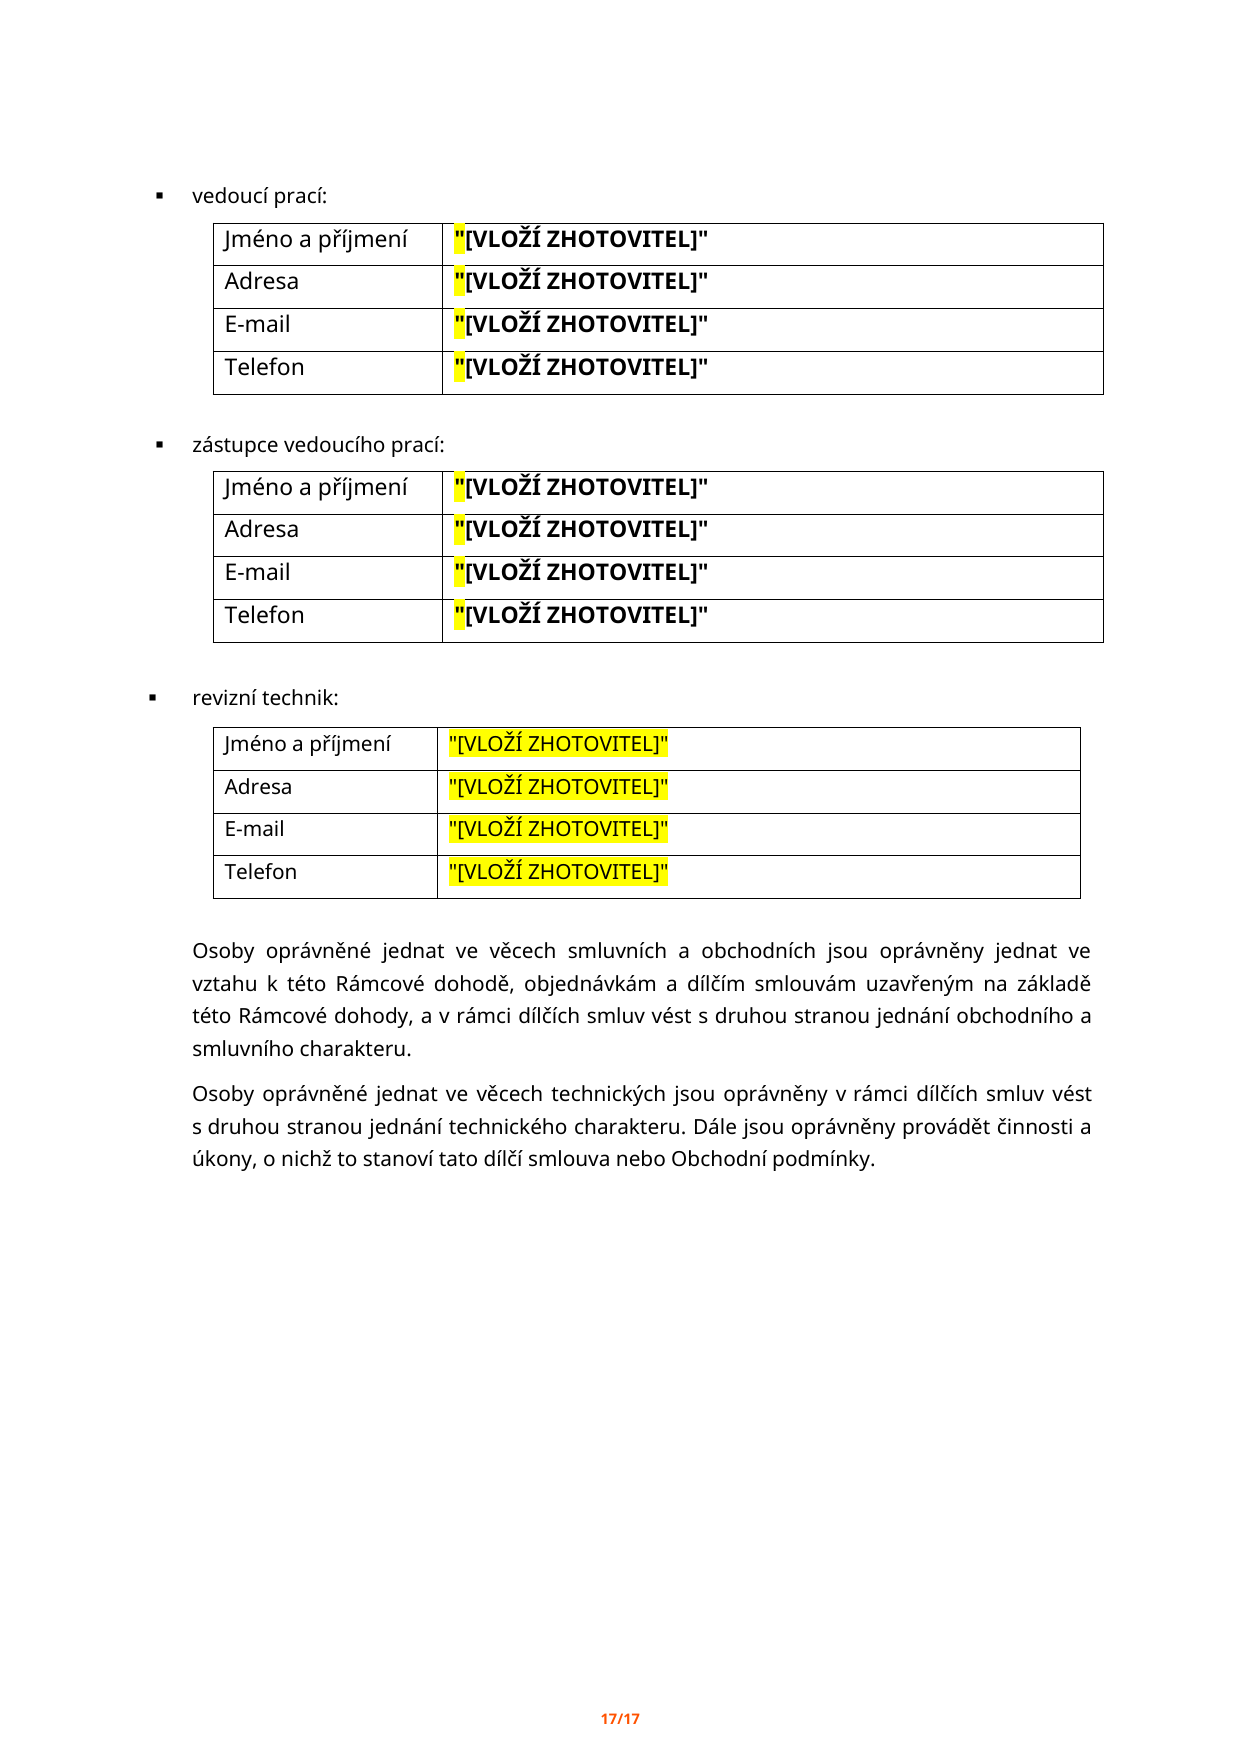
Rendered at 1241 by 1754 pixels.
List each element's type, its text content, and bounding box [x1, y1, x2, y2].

table_cell Adresa [214, 515, 442, 556]
table_cell E-mail [214, 814, 437, 855]
table_cell Telefon [214, 600, 442, 642]
table_cell "[VLOŽÍ ZHOTOVITEL]" [438, 771, 1080, 812]
table_cell Adresa [214, 266, 442, 308]
table_header [443, 224, 1103, 265]
table_header "[VLOŽÍ ZHOTOVITEL]" [438, 728, 1080, 770]
table_cell [443, 557, 1103, 599]
table_cell Adresa [214, 771, 437, 812]
list vedoucí prací: [154, 179, 1093, 210]
table_cell E-mail [214, 557, 442, 599]
table_cell E-mail [214, 309, 442, 351]
list zástupce vedoucího prací: [154, 427, 1093, 458]
table_cell Telefon [214, 856, 437, 898]
table_cell [443, 600, 1103, 642]
table_header Jméno a příjmení [214, 224, 442, 265]
table_cell Telefon [214, 352, 442, 393]
table_header Jméno a příjmení [214, 728, 437, 770]
table_cell [443, 515, 1103, 556]
text Osoby oprávněné jednat ve věcech smluvních a obchodních jsou oprávněny jednat ve vztahu k této Rámcové dohodě, objednávkám a dílčím smlouvám uzavřeným na základě této Rámcové dohody, a v rámci dílčích smluv vést s druhou stranou jednání obchodního a smluvního charakteru. [192, 936, 1093, 1063]
text Osoby oprávněné jednat ve věcech technických jsou oprávněny v rámci dílčích smluv vést s druhou stranou jednání technického charakteru. Dále jsou oprávněny provádět činnosti a úkony, o nichž to stanoví tato dílčí smlouva nebo Obchodní podmínky. [192, 1079, 1093, 1173]
list revizní technik: [148, 683, 1093, 712]
table_cell [443, 352, 1103, 393]
table_cell "[VLOŽÍ ZHOTOVITEL]" [438, 814, 1080, 855]
table_cell [443, 309, 1103, 351]
table_header [443, 472, 1103, 513]
table_cell [443, 266, 1103, 308]
table_cell "[VLOŽÍ ZHOTOVITEL]" [438, 856, 1080, 898]
table_header Jméno a příjmení [214, 472, 442, 513]
